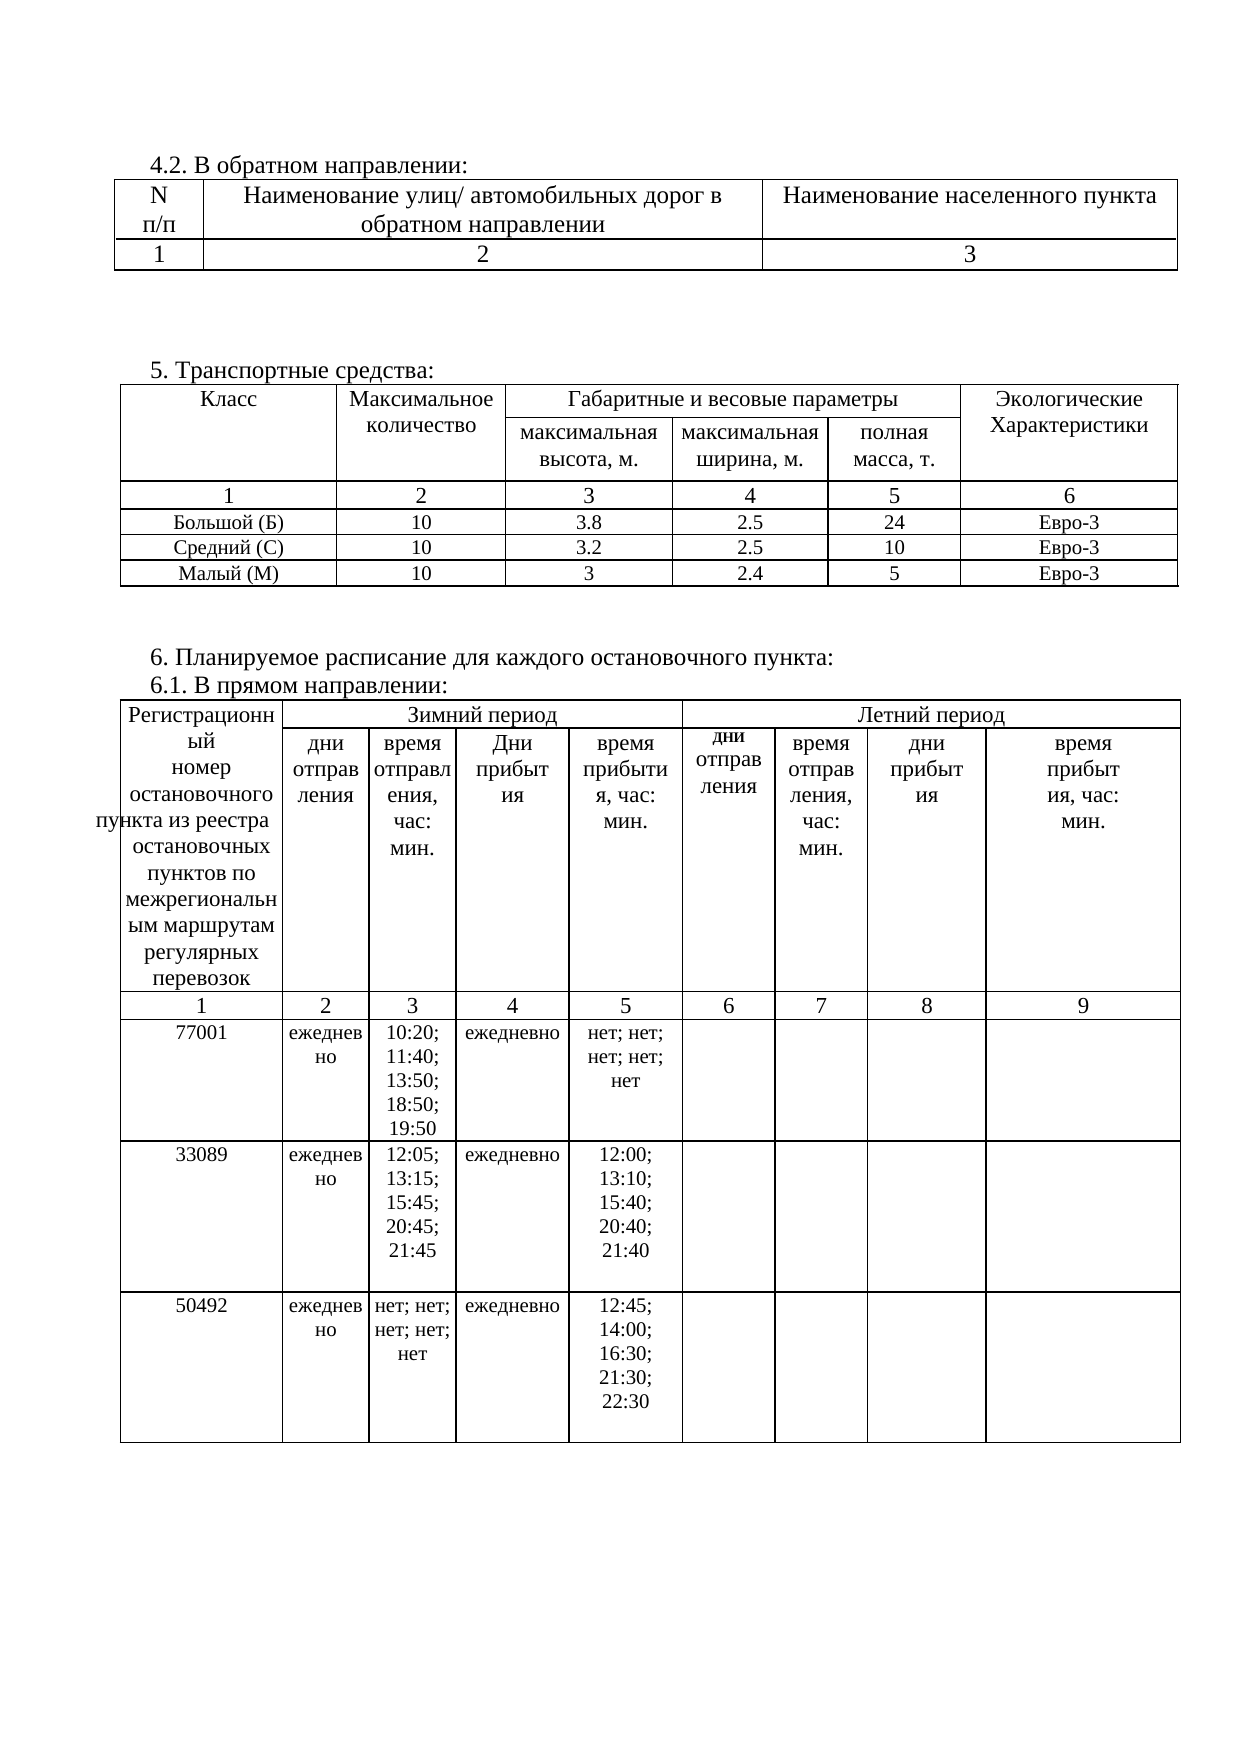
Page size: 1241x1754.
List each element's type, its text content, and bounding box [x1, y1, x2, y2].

table_cell 6 [961, 482, 1177, 508]
table_cell 1 [115, 239, 203, 269]
table_cell время отправ ления, час: мин. [776, 729, 867, 991]
table_cell Средний (С) [121, 535, 336, 559]
table_cell 8 [868, 992, 985, 1018]
table_cell [776, 1020, 867, 1140]
table_cell дни отправ ления [283, 729, 368, 991]
table_cell максимальная ширина, м. [673, 418, 827, 480]
table_cell ежедневно [457, 1293, 568, 1442]
table_cell Большой (Б) [121, 510, 336, 534]
table_cell время прибыти я, час: мин. [570, 729, 682, 991]
table_header Регистрационный номер остановочного пункта из реестра остановочных пунктов по межрегиональным маршрутам регулярных перевозок [121, 701, 282, 991]
table_cell 33089 [121, 1142, 282, 1291]
table_cell максимальная высота, м. [506, 418, 672, 480]
table_cell 5 [570, 992, 682, 1018]
table_cell Евро-3 [961, 561, 1177, 585]
table_cell 12:00; 13:10; 15:40; 20:40; 21:40 [570, 1142, 682, 1291]
table_cell 10 [337, 510, 505, 534]
table_cell 77001 [121, 1020, 282, 1140]
table_header Наименование улиц/ автомобильных дорог в обратном направлении [204, 180, 762, 238]
table_cell ДНИ отправ ления [683, 729, 774, 991]
table_cell 5 [829, 482, 960, 508]
table_header Габаритные и весовые параметры [506, 385, 960, 417]
table_cell 3 [506, 482, 672, 508]
table_cell Евро-3 [961, 535, 1177, 559]
table_cell [683, 1293, 774, 1442]
table_cell [868, 1142, 985, 1291]
table_cell 24 [829, 510, 960, 534]
table_cell 1 [121, 992, 282, 1018]
table_cell 9 [987, 992, 1180, 1018]
table_cell [776, 1293, 867, 1442]
table_cell 6 [683, 992, 774, 1018]
table_cell 2.4 [673, 561, 827, 585]
table_header Летний период [683, 701, 1180, 727]
table_cell 3 [763, 238, 1177, 269]
table_cell 3 [506, 561, 672, 585]
table_cell Дни прибыт ия [457, 729, 568, 991]
table_cell 3 [370, 992, 455, 1018]
table_cell [868, 1020, 985, 1140]
table_cell 2.5 [673, 510, 827, 534]
table_cell нет; нет; нет; нет; нет [370, 1293, 455, 1442]
table_cell дни прибыт ия [868, 729, 985, 991]
table_cell 4 [457, 992, 568, 1018]
table_cell 2 [337, 482, 505, 508]
table_cell [683, 1020, 774, 1140]
table_cell 7 [776, 992, 867, 1018]
table_cell 12:45; 14:00; 16:30; 21:30; 22:30 [570, 1293, 682, 1442]
table_cell [987, 1293, 1180, 1442]
table_header Класс [121, 385, 336, 480]
table_cell 1 [121, 482, 336, 508]
text 6. Планируемое расписание для каждого остановочного пункта: [150, 642, 1090, 670]
table_cell Евро-3 [961, 510, 1177, 534]
table_cell ежедневно [283, 1293, 368, 1442]
table_cell ежедневно [457, 1142, 568, 1291]
table_cell 10:20; 11:40; 13:50; 18:50; 19:50 [370, 1020, 455, 1140]
text 5. Транспортные средства: [150, 355, 1090, 383]
table_cell время прибыт ия, час: мин. [987, 729, 1180, 991]
text 4.2. В обратном направлении: [150, 150, 1090, 179]
table_cell 50492 [121, 1293, 282, 1442]
table_cell время отправл ения, час: мин. [370, 729, 455, 991]
table_header Максимальное количество [337, 385, 505, 480]
table_header N п/п [115, 180, 203, 238]
table_cell ежедневно [283, 1020, 368, 1140]
table_cell Малый (М) [121, 561, 336, 585]
table_cell 2 [204, 240, 762, 269]
text 6.1. В прямом направлении: [150, 670, 1090, 699]
table_cell [776, 1142, 867, 1291]
table_cell 10 [337, 561, 505, 585]
table_cell 4 [673, 482, 827, 508]
table_cell [868, 1293, 985, 1442]
table_cell 2.5 [673, 535, 827, 559]
table_cell 10 [829, 535, 960, 559]
table_cell [987, 1142, 1180, 1291]
table_cell ежедневно [283, 1142, 368, 1291]
table_cell 2 [283, 992, 368, 1018]
table_header Зимний период [283, 701, 682, 727]
table_cell [683, 1142, 774, 1291]
table_cell 3.2 [506, 535, 672, 559]
table_cell 5 [829, 561, 960, 585]
table_cell 12:05; 13:15; 15:45; 20:45; 21:45 [370, 1142, 455, 1291]
table_cell [987, 1020, 1180, 1140]
table_cell 10 [337, 535, 505, 559]
table_cell полная масса, т. [829, 418, 960, 480]
table_header Экологические Характеристики [961, 385, 1177, 480]
table_cell нет; нет; нет; нет; нет [570, 1020, 682, 1140]
table_cell 3.8 [506, 510, 672, 534]
table_header Наименование населенного пункта [763, 180, 1177, 238]
table_cell ежедневно [457, 1020, 568, 1140]
